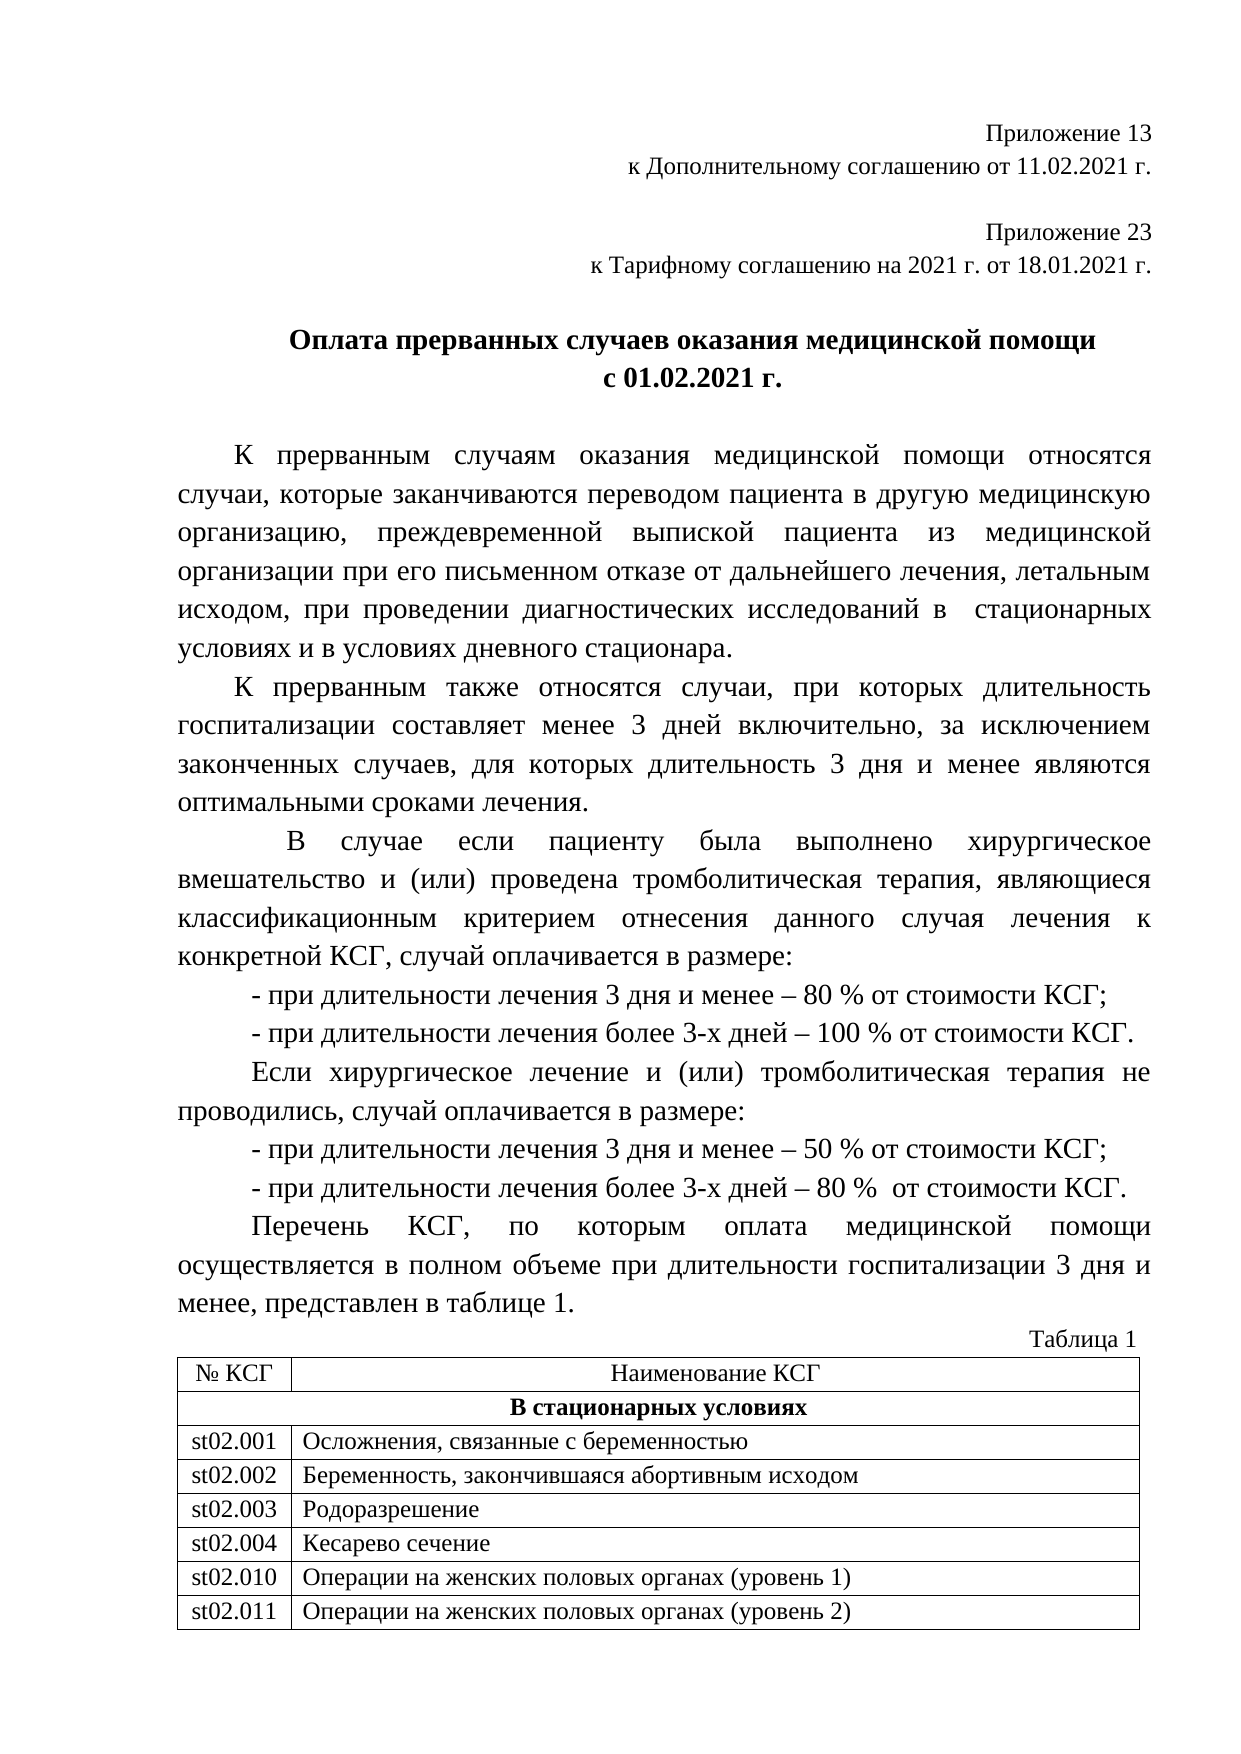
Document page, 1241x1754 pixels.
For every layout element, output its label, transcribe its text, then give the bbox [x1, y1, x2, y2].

table_cell st02.010 [178, 1562, 291, 1595]
list В случае если пациенту была выполнено хирургическое вмешательство и (или) проведена тромболитическая терапия, являющиеся классификационным критерием отнесения данного случая лечения к конкретной КСГ, случай оплачивается в размере: [177, 823, 1152, 972]
table_cell st02.003 [178, 1494, 291, 1527]
text К прерванным случаям оказания медицинской помощи относятся случаи, которые заканчиваются переводом пациента в другую медицинскую организацию, преждевременной выпиской пациента из медицинской организации при его письменном отказе от дальнейшего лечения, летальным исходом, при проведении диагностических исследований в стационарных условиях и в условиях дневного стационара. [177, 437, 1152, 664]
table_cell Осложнения, связанные с беременностью [292, 1426, 1139, 1459]
text - при длительности лечения более 3-х дней – 100 % от стоимости КСГ. [177, 1016, 1152, 1049]
text к Тарифному соглашению на 2021 г. от 18.01.2021 г. [177, 250, 1152, 279]
table_header № КСГ [178, 1358, 291, 1391]
text Перечень КСГ, по которым оплата медицинской помощи осуществляется в полном объеме при длительности госпитализации 3 дня и менее, представлен в таблице 1. [177, 1208, 1152, 1319]
table_cell st02.002 [178, 1460, 291, 1493]
text Приложение 13 [177, 118, 1152, 147]
text к Дополнительному соглашению от 11.02.2021 г. [177, 151, 1152, 180]
table_cell В стационарных условиях [178, 1392, 1139, 1425]
table_cell Кесарево сечение [292, 1528, 1139, 1561]
table_cell Родоразрешение [292, 1494, 1139, 1527]
text с 01.02.2021 г. [177, 360, 1152, 394]
table_header Наименование КСГ [292, 1358, 1139, 1391]
table_cell Операции на женских половых органах (уровень 2) [292, 1596, 1139, 1629]
table_cell st02.004 [178, 1528, 291, 1561]
text - при длительности лечения 3 дня и менее – 50 % от стоимости КСГ; [177, 1131, 1152, 1165]
text - при длительности лечения 3 дня и менее – 80 % от стоимости КСГ; [177, 977, 1152, 1011]
text Если хирургическое лечение и (или) тромболитическая терапия не проводились, случай оплачивается в размере: [177, 1054, 1152, 1126]
text Таблица 1 [177, 1324, 1137, 1353]
table_cell st02.001 [178, 1426, 291, 1459]
text Оплата прерванных случаев оказания медицинской помощи [177, 322, 1152, 355]
table_cell Беременность, закончившаяся абортивным исходом [292, 1460, 1139, 1493]
text Приложение 23 [177, 217, 1152, 246]
text К прерванным также относятся случаи, при которых длительность госпитализации составляет менее 3 дней включительно, за исключением законченных случаев, для которых длительность 3 дня и менее являются оптимальными сроками лечения. [177, 669, 1152, 818]
table_cell st02.011 [178, 1596, 291, 1629]
table_cell Операции на женских половых органах (уровень 1) [292, 1562, 1139, 1595]
text - при длительности лечения более 3-х дней – 80 % от стоимости КСГ. [177, 1170, 1152, 1203]
